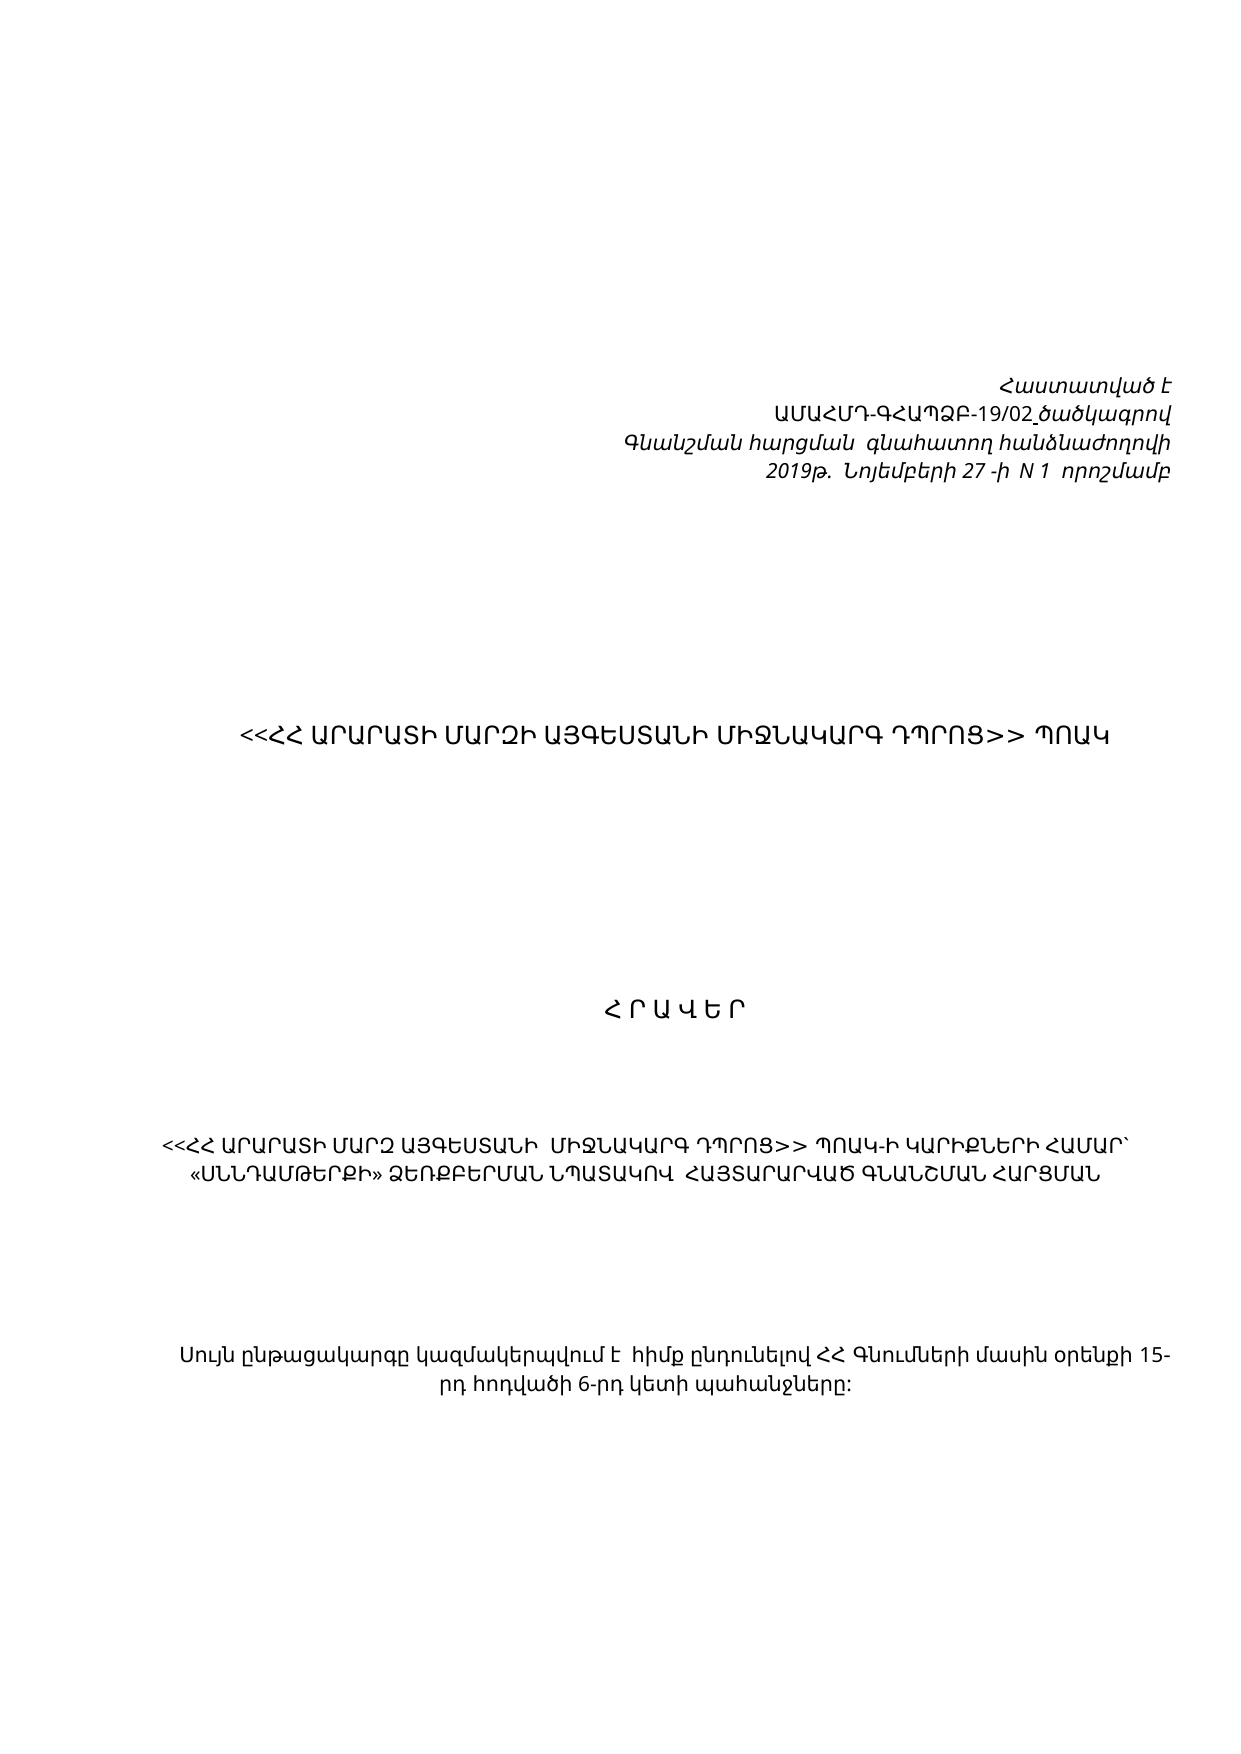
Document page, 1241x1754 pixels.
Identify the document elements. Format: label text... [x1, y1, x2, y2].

text Սույն ընթացակարգը կազմակերպվում է հիմք ընդունելով ՀՀ Գնումների մասին օրենքի 15-րդ հոդվածի 6-րդ կետի պահանջները: [118, 1340, 1172, 1397]
text 2019թ. Նոյեմբերի 27 -ի N 1 որոշմամբ [118, 456, 1171, 484]
text <<ՀՀ ԱՐԱՐԱՏԻ ՄԱՐԶԻ ԱՅԳԵՍՏԱՆԻ ՄԻՋՆԱԿԱՐԳ ԴՊՐՈՑ>> ՊՈԱԿ [118, 717, 1172, 751]
text ԱՄԱՀՄԴ-ԳՀԱՊՁԲ-19/02 ծածկագրով [118, 399, 1171, 428]
text Գնանշման հարցման գնահատող հանձնաժողովի [118, 428, 1171, 456]
text Հաստատված է [118, 371, 1171, 399]
text Հ Ր Ա Վ Ե Ր [118, 991, 1172, 1026]
text <<ՀՀ ԱՐԱՐԱՏԻ ՄԱՐԶ ԱՅԳԵՍՏԱՆԻ ՄԻՋՆԱԿԱՐԳ ԴՊՐՈՑ>> ՊՈԱԿ-Ի ԿԱՐԻՔՆԵՐԻ ՀԱՄԱՐ` «ՍՆՆԴԱՄԹԵՐՔԻ» ՁԵՌՔԲԵՐՄԱՆ ՆՊԱՏԱԿՈՎ ՀԱՅՏԱՐԱՐՎԱԾ ԳՆԱՆՇՄԱՆ ՀԱՐՑՄԱՆ [118, 1131, 1172, 1188]
